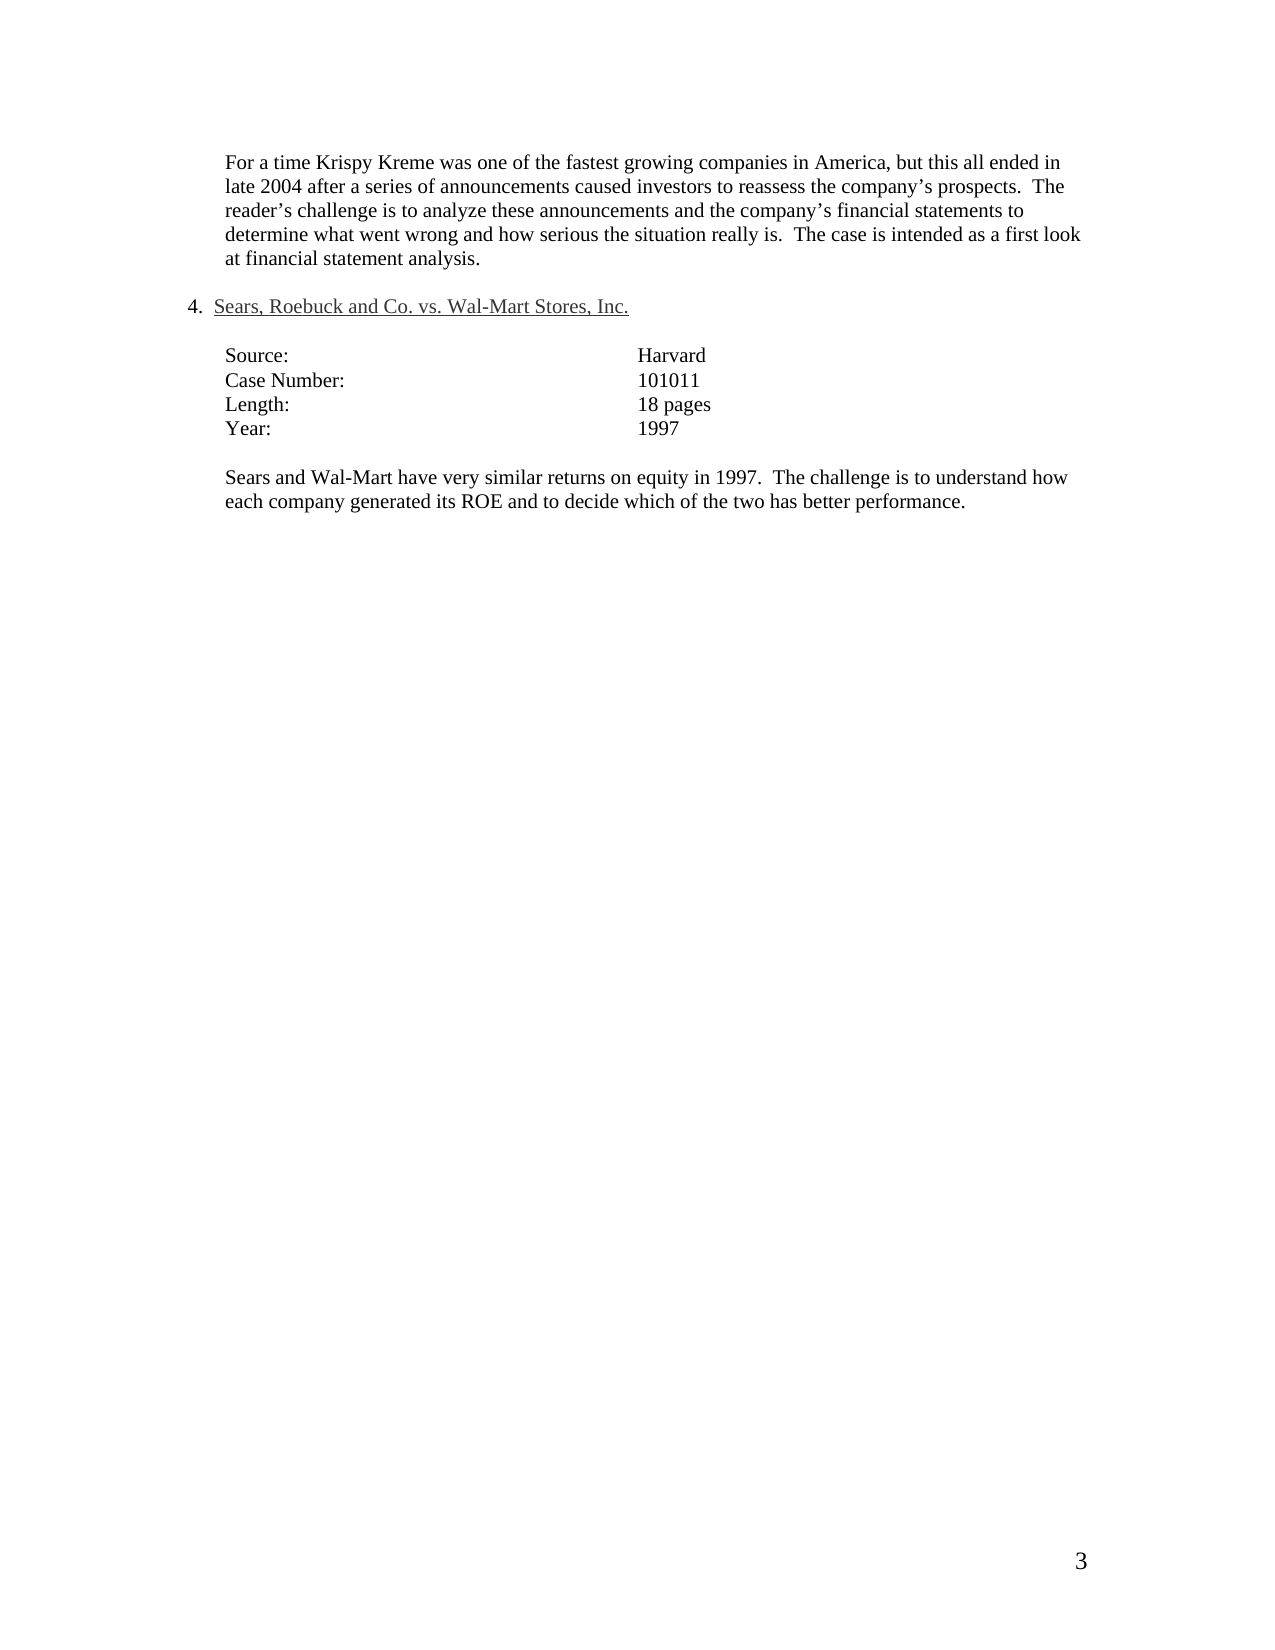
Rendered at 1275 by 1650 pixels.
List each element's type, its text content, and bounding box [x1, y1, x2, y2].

text Sears and Wal-Mart have very similar returns on equity in 1997. The challenge is to understand how each company generated its ROE and to decide which of the two has better performance. [225, 465, 1087, 513]
text Length: 18 pages [225, 392, 1087, 416]
text Source: Harvard [225, 343, 1087, 367]
text For a time Krispy Kreme was one of the fastest growing companies in America, but this all ended in late 2004 after a series of announcements caused investors to reassess the company’s prospects. The reader’s challenge is to analyze these announcements and the company’s financial statements to determine what went wrong and how serious the situation really is. The case is intended as a first look at financial statement analysis. [225, 150, 1087, 270]
text Year: 1997 [225, 416, 1087, 440]
text 4. Sears, Roebuck and Co. vs. Wal-Mart Stores, Inc. [187, 294, 1087, 318]
text Case Number: 101011 [225, 367, 1087, 392]
